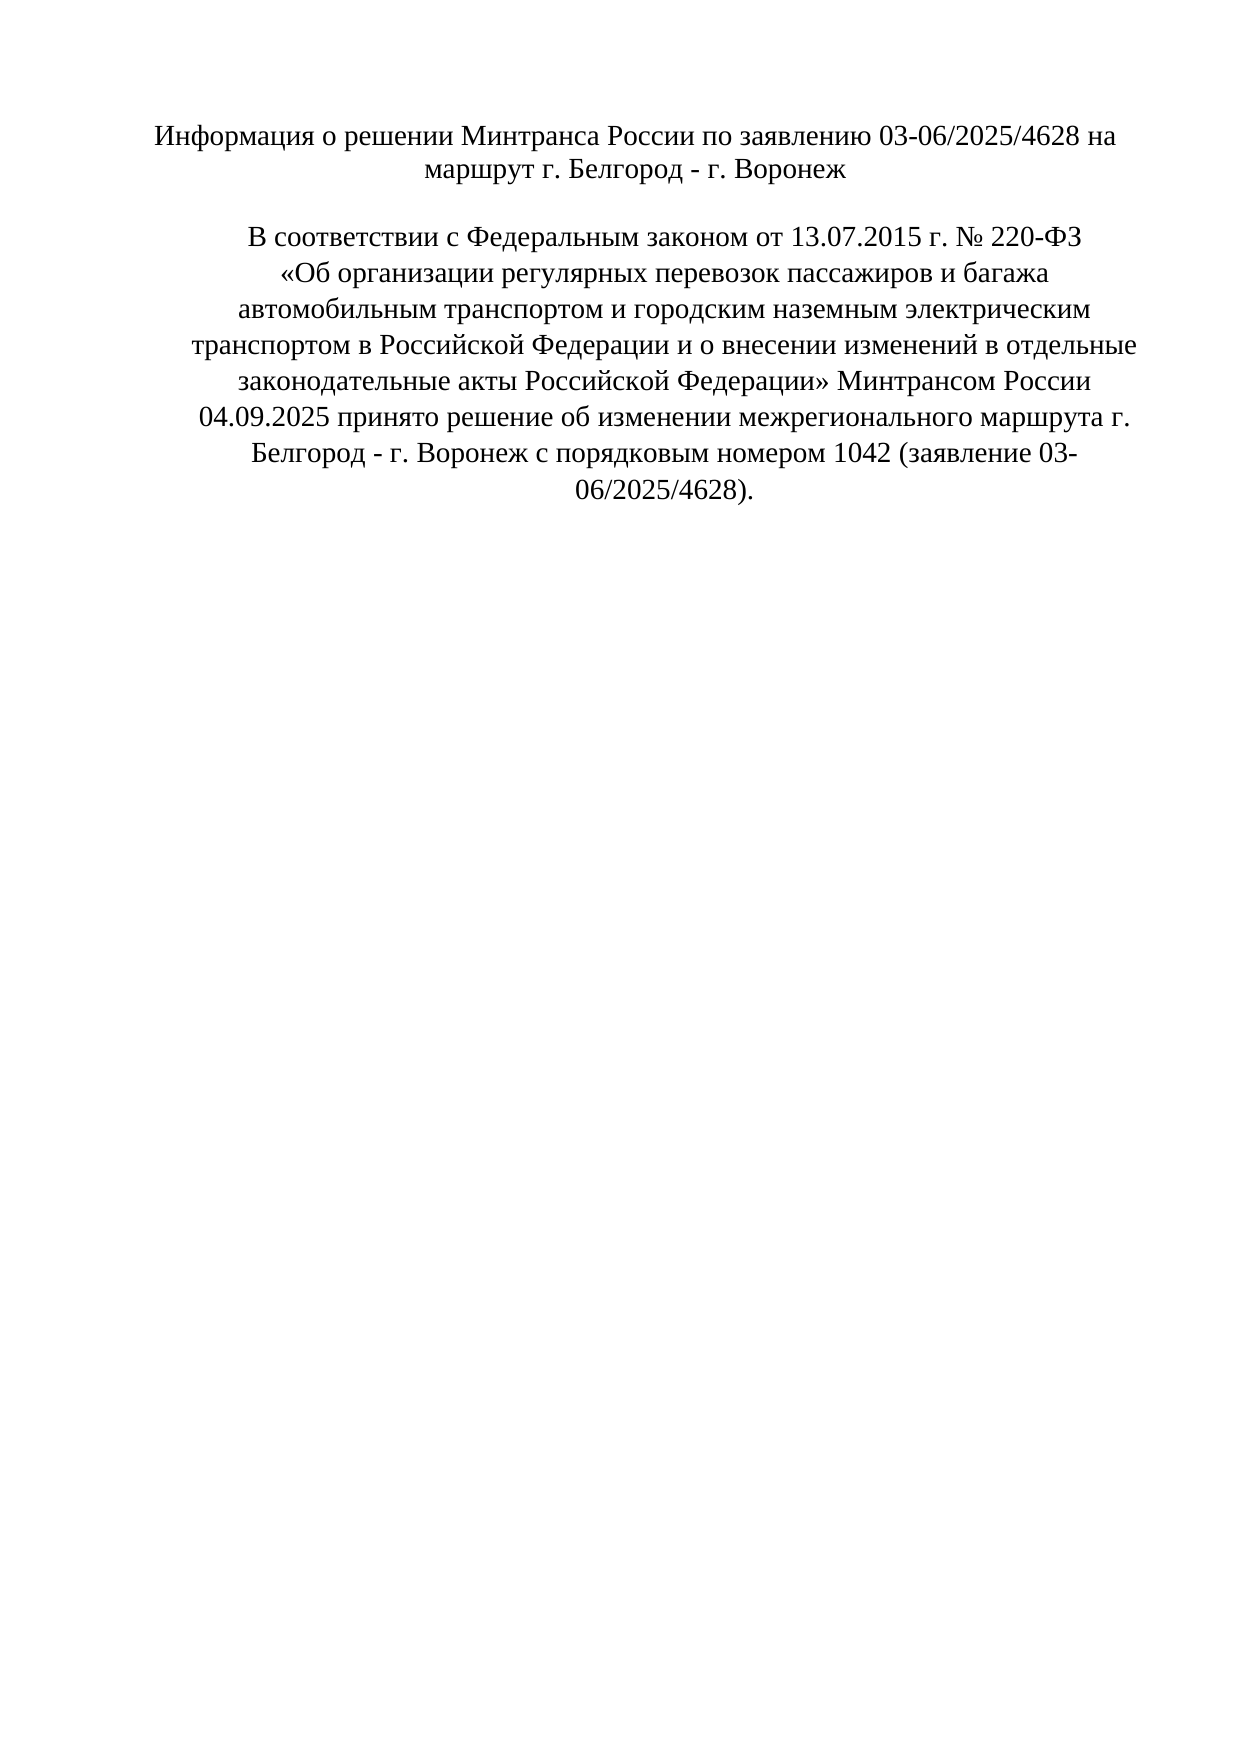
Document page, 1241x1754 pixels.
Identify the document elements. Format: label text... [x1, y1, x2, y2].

text Информация о решении Минтранса России по заявлению 03-06/2025/4628 на маршрут г. Белгород - г. Воронеж [118, 118, 1152, 185]
text В соответствии с Федеральным законом от 13.07.2015 г. № 220-ФЗ «Об организации регулярных перевозок пассажиров и багажа автомобильным транспортом и городским наземным электрическим транспортом в Российской Федерации и о внесении изменений в отдельные законодательные акты Российской Федерации» Минтрансом России 04.09.2025 принято решение об изменении межрегионального маршрута г. Белгород - г. Воронеж с порядковым номером 1042 (заявление 03-06/2025/4628). [177, 219, 1152, 505]
